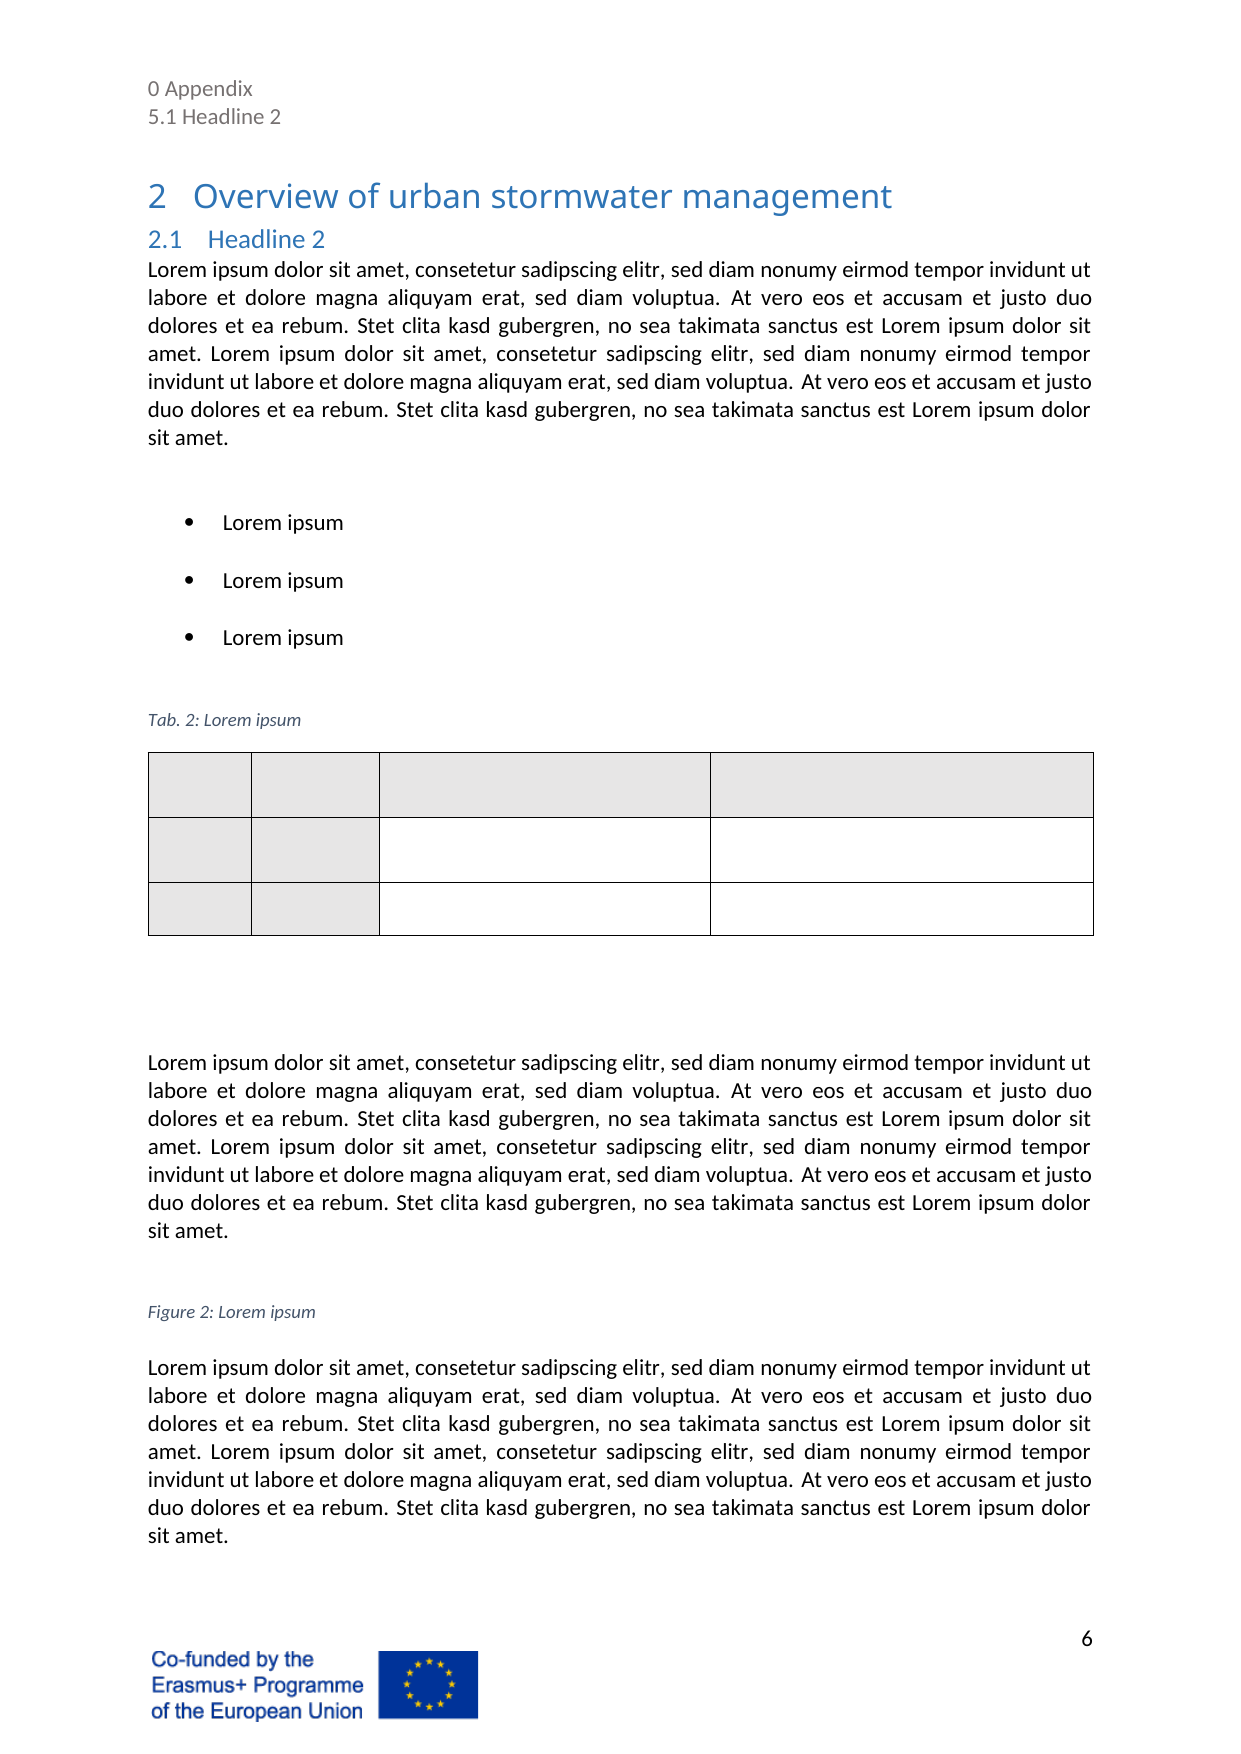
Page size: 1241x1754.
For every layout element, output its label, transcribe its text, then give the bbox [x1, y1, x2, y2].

table_header [149, 753, 251, 817]
table_cell [252, 818, 379, 882]
table_cell [380, 818, 710, 882]
text Lorem ipsum dolor sit amet, consetetur sadipscing elitr, sed diam nonumy eirmod tempor invidunt ut labore et dolore magna aliquyam erat, sed diam voluptua. At vero eos et accusam et justo duo dolores et ea rebum. Stet clita kasd gubergren, no sea takimata sanctus est Lorem ipsum dolor sit amet. Lorem ipsum dolor sit amet, consetetur sadipscing elitr, sed diam nonumy eirmod tempor invidunt ut labore et dolore magna aliquyam erat, sed diam voluptua. At vero eos et accusam et justo duo dolores et ea rebum. Stet clita kasd gubergren, no sea takimata sanctus est Lorem ipsum dolor sit amet. [148, 255, 1093, 451]
table_header [711, 753, 1093, 817]
list Lorem ipsum [185, 623, 1093, 651]
subtitle Headline 2 [148, 222, 1093, 255]
text Lorem ipsum dolor sit amet, consetetur sadipscing elitr, sed diam nonumy eirmod tempor invidunt ut labore et dolore magna aliquyam erat, sed diam voluptua. At vero eos et accusam et justo duo dolores et ea rebum. Stet clita kasd gubergren, no sea takimata sanctus est Lorem ipsum dolor sit amet. Lorem ipsum dolor sit amet, consetetur sadipscing elitr, sed diam nonumy eirmod tempor invidunt ut labore et dolore magna aliquyam erat, sed diam voluptua. At vero eos et accusam et justo duo dolores et ea rebum. Stet clita kasd gubergren, no sea takimata sanctus est Lorem ipsum dolor sit amet. [148, 1048, 1093, 1244]
table_cell [149, 818, 251, 882]
list Lorem ipsum [185, 508, 1093, 537]
table_header [252, 753, 379, 817]
table_cell [149, 883, 251, 935]
table_cell [711, 883, 1093, 935]
subtitle Overview of urban stormwater management [148, 173, 1093, 218]
text Lorem ipsum dolor sit amet, consetetur sadipscing elitr, sed diam nonumy eirmod tempor invidunt ut labore et dolore magna aliquyam erat, sed diam voluptua. At vero eos et accusam et justo duo dolores et ea rebum. Stet clita kasd gubergren, no sea takimata sanctus est Lorem ipsum dolor sit amet. Lorem ipsum dolor sit amet, consetetur sadipscing elitr, sed diam nonumy eirmod tempor invidunt ut labore et dolore magna aliquyam erat, sed diam voluptua. At vero eos et accusam et justo duo dolores et ea rebum. Stet clita kasd gubergren, no sea takimata sanctus est Lorem ipsum dolor sit amet. [148, 1353, 1093, 1549]
list Lorem ipsum [185, 566, 1093, 594]
text Tab. 2: Lorem ipsum [148, 708, 1093, 731]
picture [151, 1651, 479, 1722]
table_header [380, 753, 710, 817]
table_cell [380, 883, 710, 935]
table_cell [711, 818, 1093, 882]
table_cell [252, 883, 379, 935]
